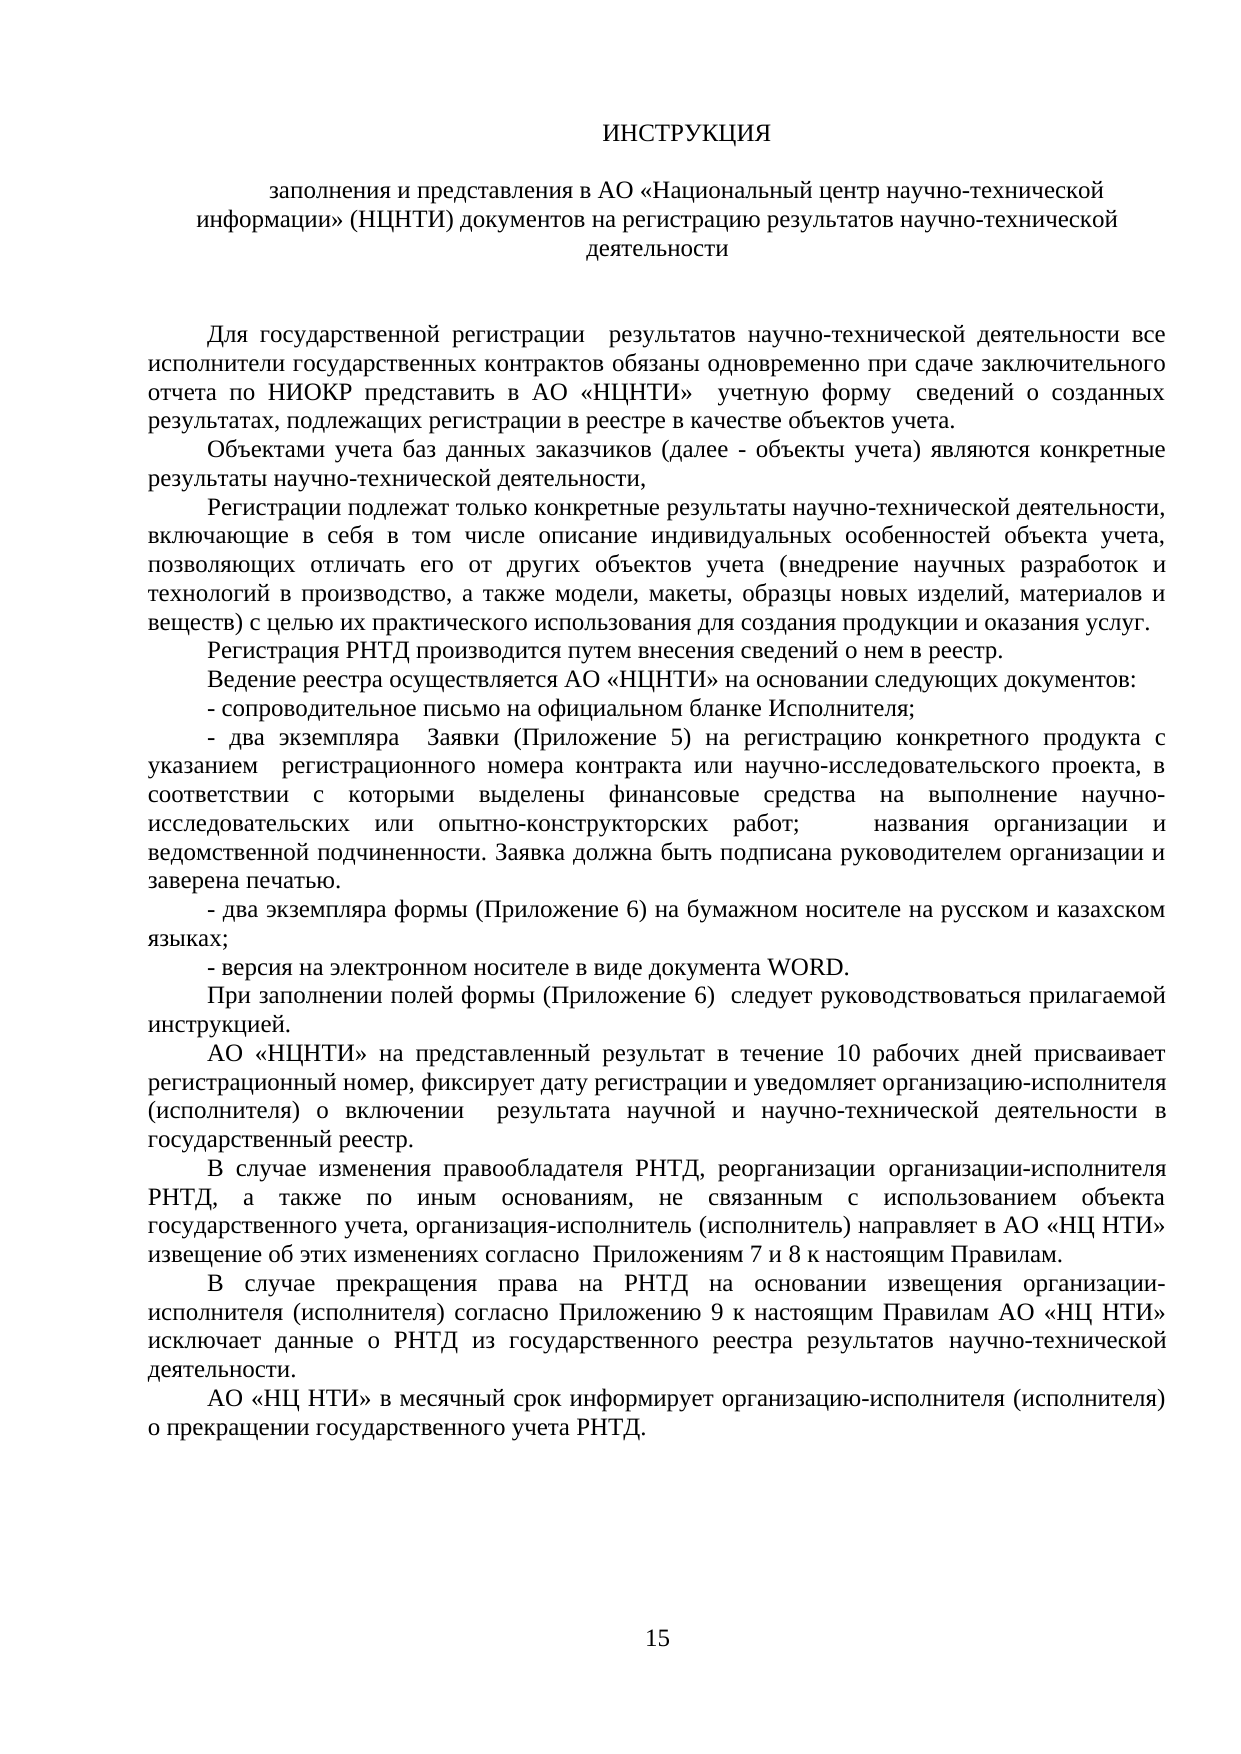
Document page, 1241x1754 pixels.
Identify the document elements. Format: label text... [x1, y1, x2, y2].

text - версия на электронном носителе в виде документа WORD. [148, 952, 1167, 981]
text АО «НЦ НТИ» в месячный срок информирует организацию-исполнителя (исполнителя) о прекращении государственного учета РНТД. [148, 1383, 1167, 1441]
text Регистрация РНТД производится путем внесения сведений о нем в реестр. [148, 636, 1167, 664]
text В случае изменения правообладателя РНТД, реорганизации организации-исполнителя РНТД, а также по иным основаниям, не связанным с использованием объекта государственного учета, организация-исполнитель (исполнитель) направляет в АО «НЦ НТИ» извещение об этих изменениях согласно Приложениям 7 и 8 к настоящим Правилам. [148, 1153, 1167, 1268]
text Регистрации подлежат только конкретные результаты научно-технической деятельности, включающие в себя в том числе описание индивидуальных особенностей объекта учета, позволяющих отличать его от других объектов учета (внедрение научных разработок и технологий в производство, а также модели, макеты, образцы новых изделий, материалов и веществ) с целью их практического использования для создания продукции и оказания услуг. [148, 492, 1167, 636]
text Ведение реестра осуществляется АО «НЦНТИ» на основании следующих документов: [148, 664, 1167, 693]
text Объектами учета баз данных заказчиков (далее - объекты учета) являются конкретные результаты научно-технической деятельности, [148, 434, 1167, 492]
text - два экземпляра формы (Приложение 6) на бумажном носителе на русском и казахском языках; [148, 894, 1167, 952]
text - два экземпляра Заявки (Приложение 5) на регистрацию конкретного продукта с указанием регистрационного номера контракта или научно-исследовательского проекта, в соответствии с которыми выделены финансовые средства на выполнение научно-исследовательских или опытно-конструкторских работ; названия организации и ведомственной подчиненности. Заявка должна быть подписана руководителем организации и заверена печатью. [148, 722, 1167, 894]
text Для государственной регистрации результатов научно-технической деятельности все исполнители государственных контрактов обязаны одновременно при сдаче заключительного отчета по НИОКР представить в АО «НЦНТИ» учетную форму сведений о созданных результатах, подлежащих регистрации в реестре в качестве объектов учета. [148, 319, 1167, 434]
text В случае прекращения права на РНТД на основании извещения организации-исполнителя (исполнителя) согласно Приложению 9 к настоящим Правилам АО «НЦ НТИ» исключает данные о РНТД из государственного реестра результатов научно-технической деятельности. [148, 1268, 1167, 1383]
text - сопроводительное письмо на официальном бланке Исполнителя; [148, 693, 1167, 722]
text ИНСТРУКЦИЯ [148, 118, 1167, 147]
text При заполнении полей формы (Приложение 6) следует руководствоваться прилагаемой инструкцией. [148, 981, 1167, 1038]
text заполнения и представления в АО «Национальный центр научно-технической информации» (НЦНТИ) документов на регистрацию результатов научно-технической деятельности [148, 176, 1167, 262]
text АО «НЦНТИ» на представленный результат в течение 10 рабочих дней присваивает регистрационный номер, фиксирует дату регистрации и уведомляет организацию-исполнителя (исполнителя) о включении результата научной и научно-технической деятельности в государственный реестр. [148, 1038, 1167, 1153]
